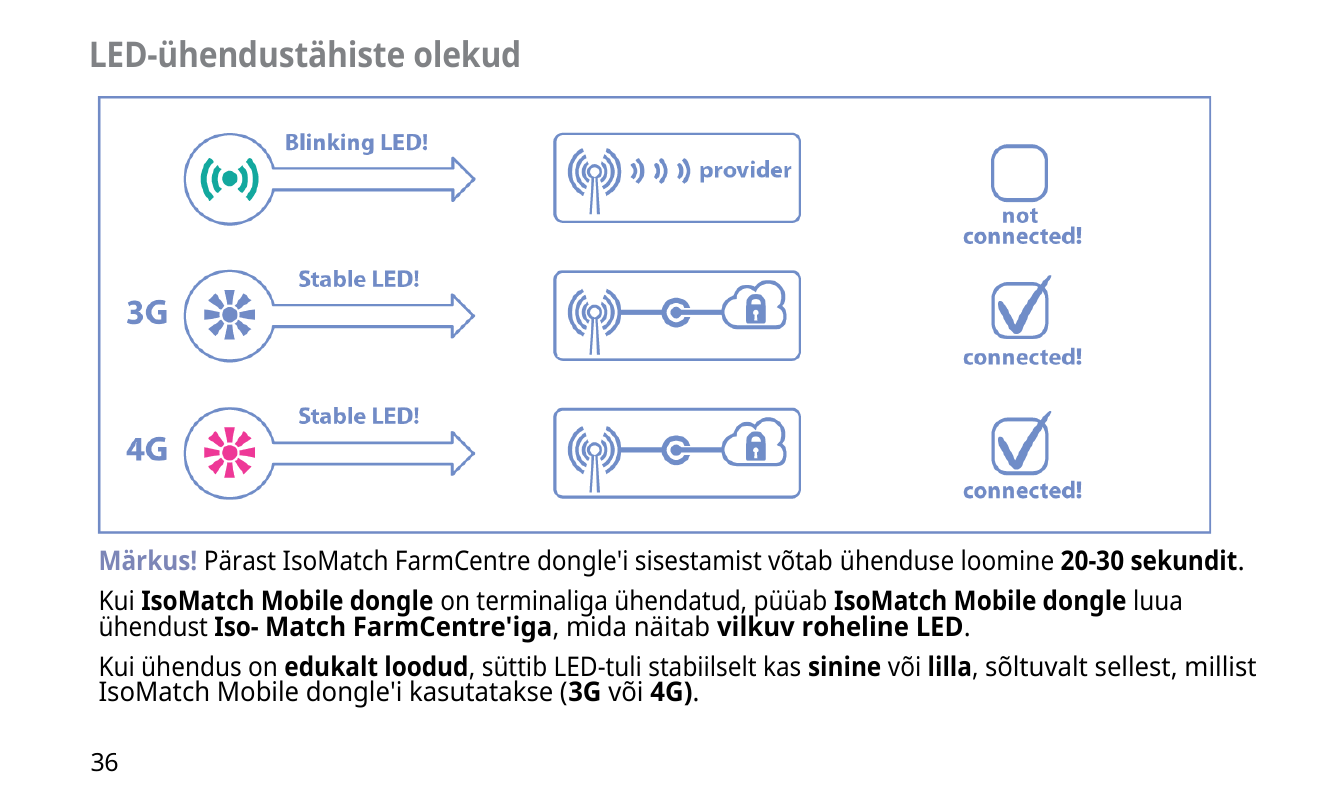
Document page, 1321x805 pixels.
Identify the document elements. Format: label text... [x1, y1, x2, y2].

text Kui IsoMatch Mobile dongle on terminaliga ühendatud, püüab IsoMatch Mobile dongle luua ühendust Iso- Match FarmCentre'iga, mida näitab vilkuv roheline LED. [98, 589, 1258, 644]
text Kui ühendus on edukalt loodud, süttib LED-tuli stabiilselt kas sinine või lilla, sõltuvalt sellest, millist IsoMatch Mobile dongle'i kasutatakse (3G või 4G). [98, 654, 1258, 710]
picture [97, 96, 1212, 534]
subtitle LED-ühendustähiste olekud [88, 29, 1258, 78]
